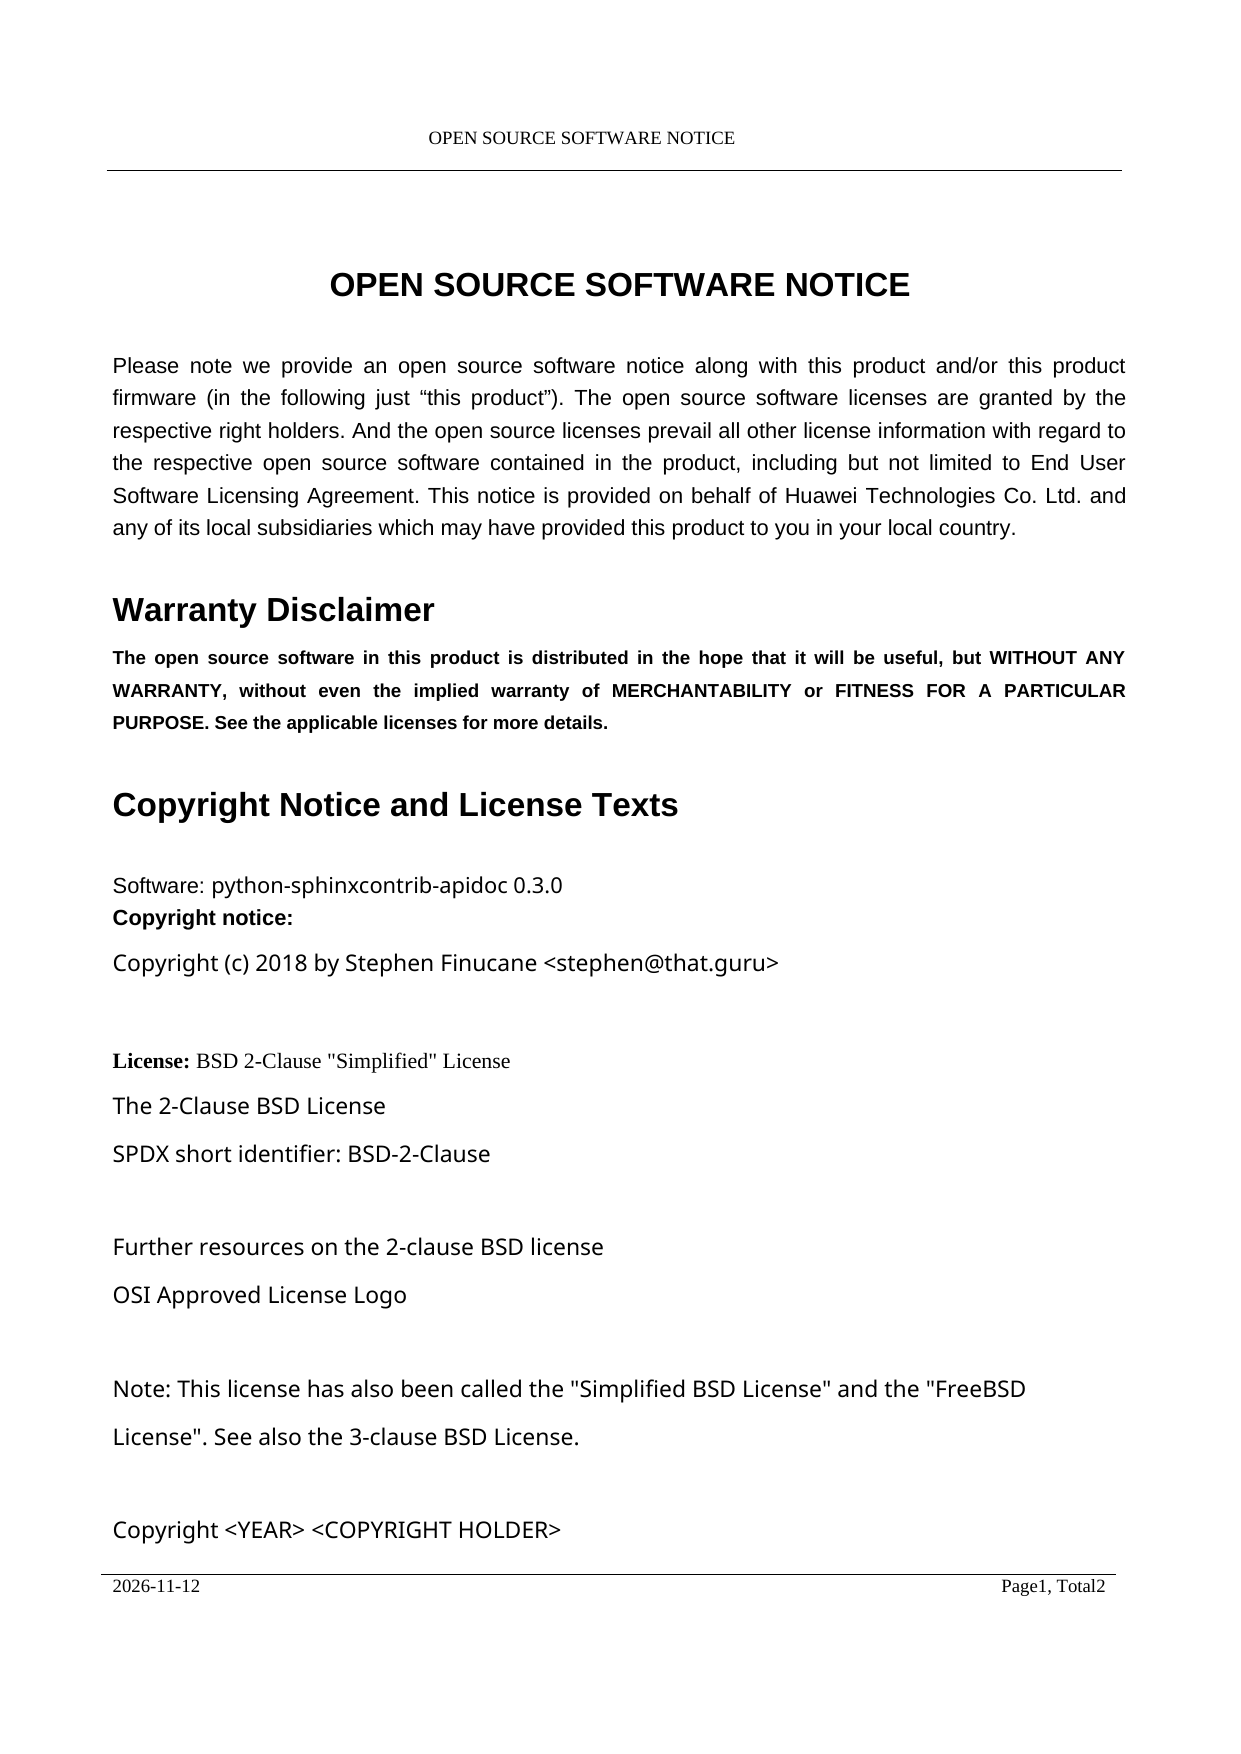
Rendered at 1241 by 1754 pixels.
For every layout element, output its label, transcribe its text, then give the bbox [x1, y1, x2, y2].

text The 2-Clause BSD License [112, 1089, 1128, 1122]
text The open source software in this product is distributed in the hope that it will be useful, but WITHOUT ANY WARRANTY, without even the implied warranty of MERCHANTABILITY or FITNESS FOR A PARTICULAR PURPOSE. See the applicable licenses for more details. [112, 641, 1128, 739]
text OPEN SOURCE SOFTWARE NOTICE [112, 251, 1128, 316]
text Please note we provide an open source software notice along with this product and/or this product firmware (in the following just “this product”). The open source software licenses are granted by the respective right holders. And the open source licenses prevail all other license information with regard to the respective open source software contained in the product, including but not limited to End User Software Licensing Agreement. This notice is provided on behalf of Huawei Technologies Co. Ltd. and any of its local subsidiaries which may have provided this product to you in your local country. [112, 349, 1128, 544]
text Copyright <YEAR> <COPYRIGHT HOLDER> [112, 1514, 1128, 1546]
text Warranty Disclaimer [112, 576, 1128, 641]
text SPDX short identifier: BSD-2-Clause [112, 1137, 1128, 1170]
text Further resources on the 2-clause BSD license [112, 1231, 1128, 1263]
text Software: python-sphinxcontrib-apidoc 0.3.0 [112, 869, 1128, 901]
text License: BSD 2-Clause "Simplified" License [112, 1044, 1128, 1077]
text Note: This license has also been called the "Simplified BSD License" and the "FreeBSD License". See also the 3-clause BSD License. [112, 1372, 1128, 1453]
text Copyright Notice and License Texts [112, 771, 1128, 836]
text OSI Approved License Logo [112, 1279, 1128, 1311]
text Copyright notice: [112, 901, 1128, 934]
text Copyright (c) 2018 by Stephen Finucane <stephen@that.guru> [112, 947, 1128, 1028]
